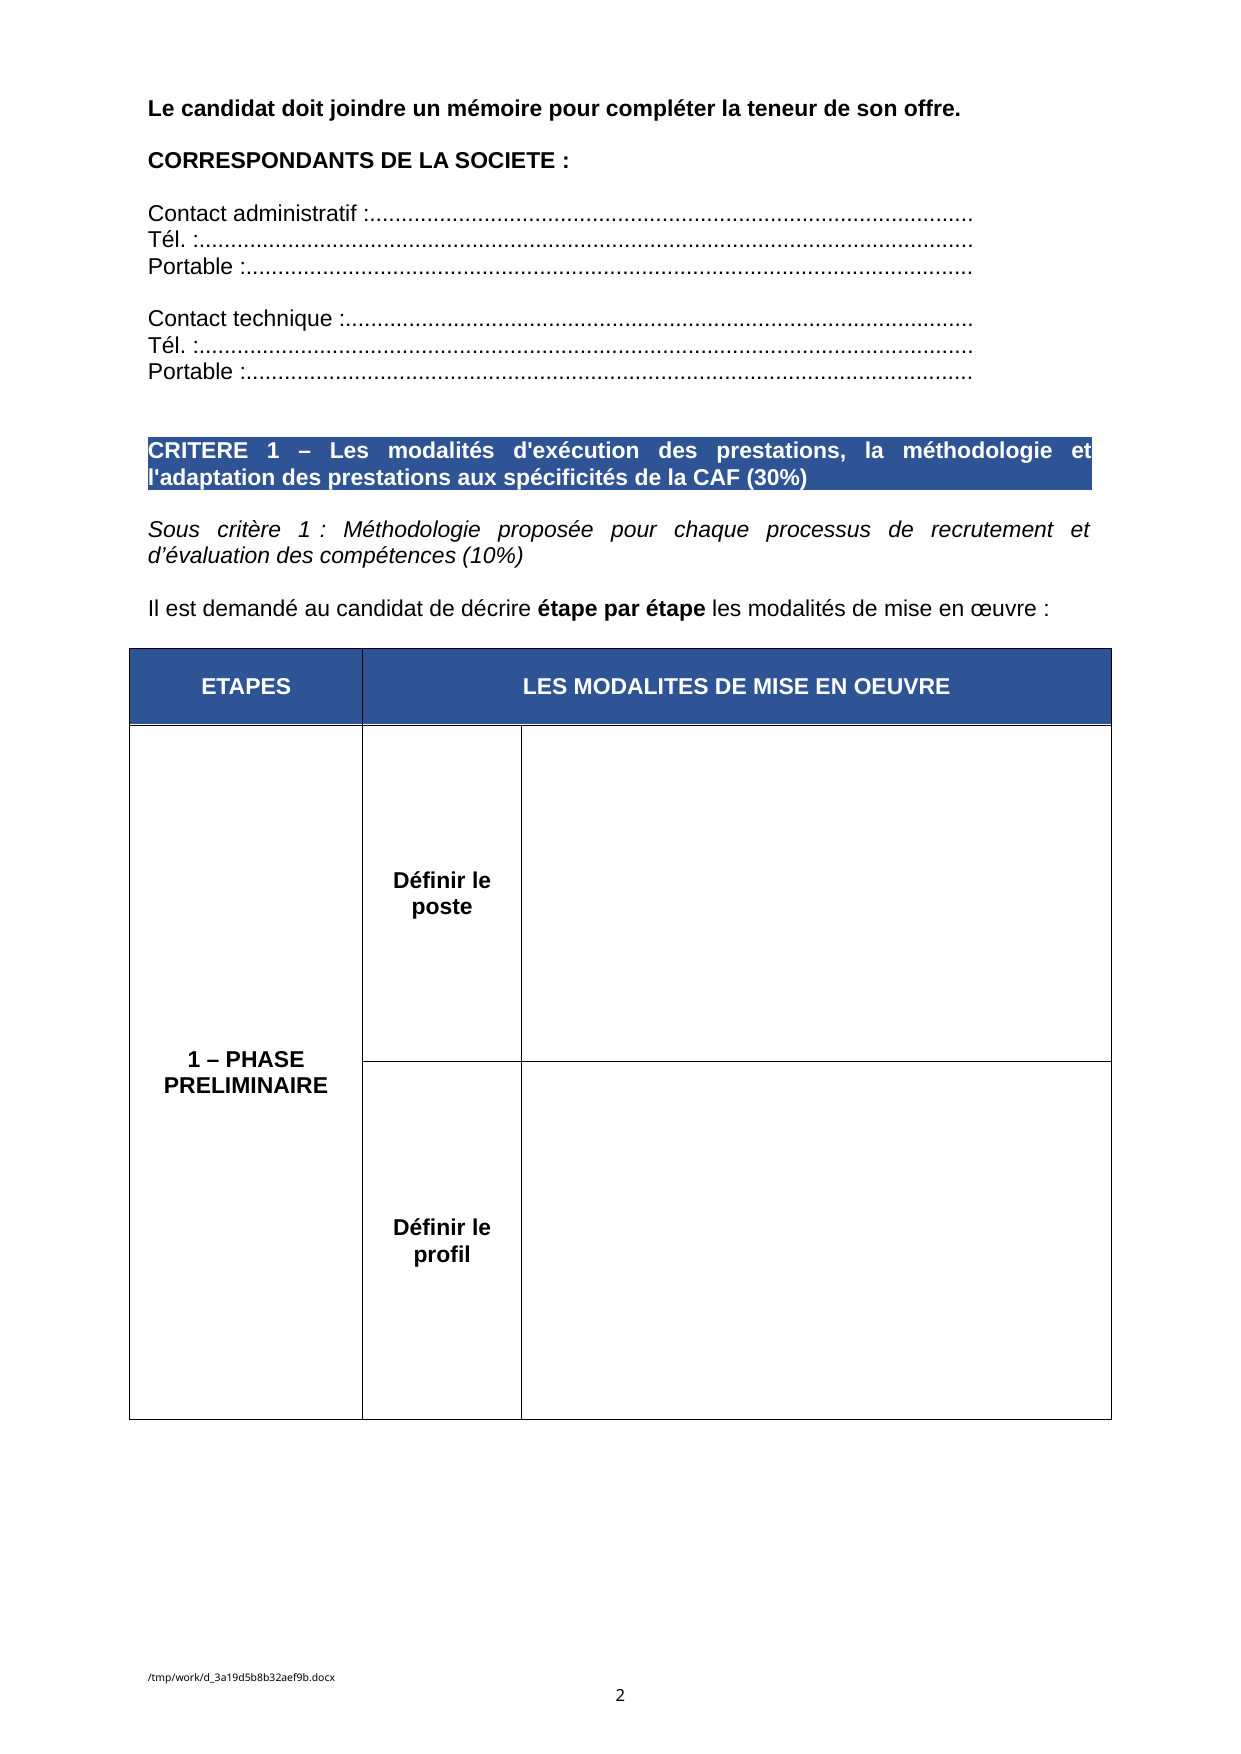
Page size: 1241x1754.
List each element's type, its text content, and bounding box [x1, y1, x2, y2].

text Portable : [148, 253, 1092, 279]
table_cell 1 – PHASE PRELIMINAIRE [130, 726, 362, 1419]
text Portable : [148, 358, 1092, 384]
table_header LES MODALITES DE MISE EN OEUVRE [363, 649, 1111, 724]
text Tél. : [148, 226, 1092, 253]
text Tél. : [148, 332, 1092, 358]
table_cell [522, 1062, 1111, 1419]
text Il est demandé au candidat de décrire étape par étape les modalités de mise en œuvre : [148, 595, 1092, 622]
text Le candidat doit joindre un mémoire pour compléter la teneur de son offre. [148, 94, 1092, 121]
table_cell [522, 726, 1111, 1061]
text Contact technique : [148, 305, 1092, 332]
text CRITERE 1 – Les modalités d'exécution des prestations, la méthodologie et l'adaptation des prestations aux spécificités de la CAF (30%) [148, 437, 1092, 490]
subtitle CORRESPONDANTS DE LA SOCIETE : [148, 147, 1092, 173]
table_header ETAPES [130, 649, 362, 724]
text Sous critère 1 : Méthodologie proposée pour chaque processus de recrutement et d’évaluation des compétences (10%) [148, 516, 1092, 569]
table_cell Définir le poste [363, 726, 521, 1061]
text Contact administratif : [148, 200, 1092, 226]
table_cell Définir le profil [363, 1062, 521, 1419]
